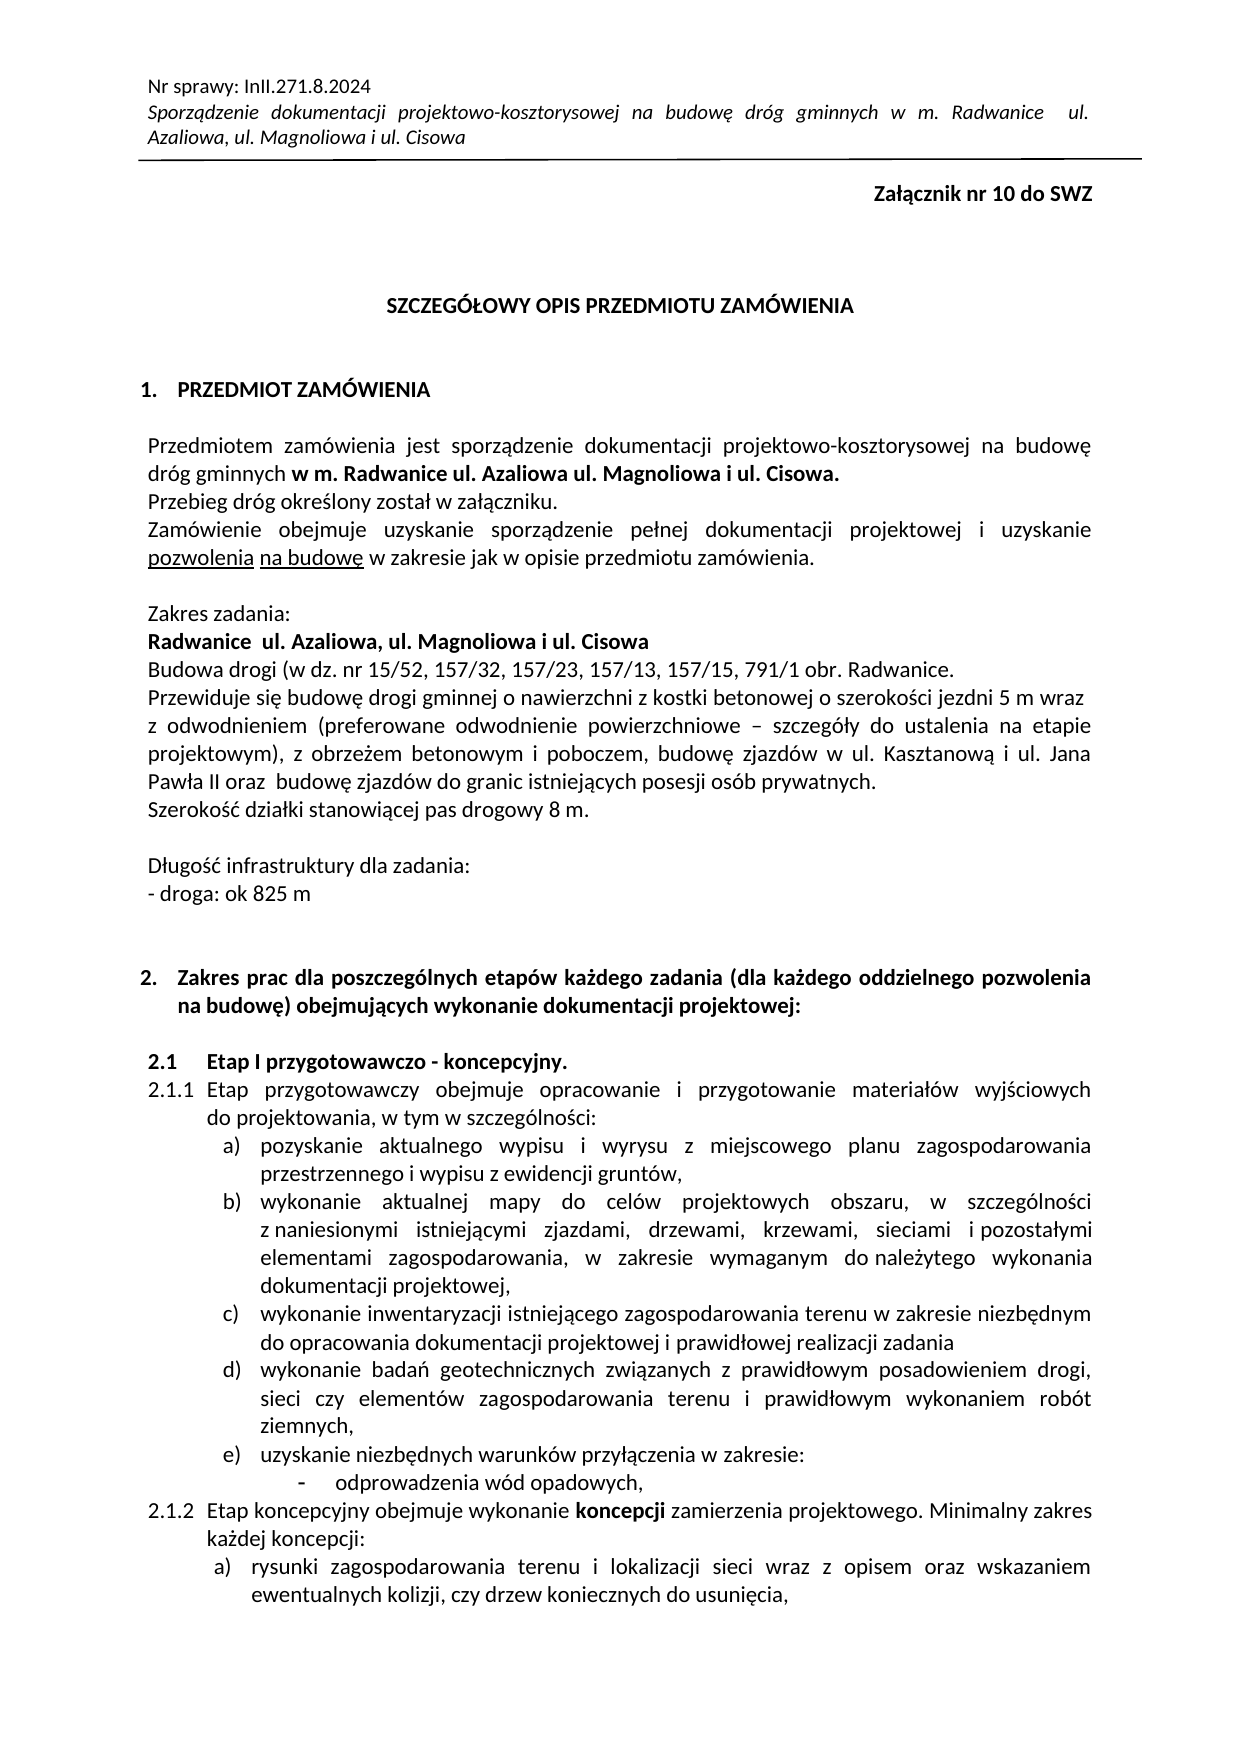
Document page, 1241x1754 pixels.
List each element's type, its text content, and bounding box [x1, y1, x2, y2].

text Zamówienie obejmuje uzyskanie sporządzenie pełnej dokumentacji projektowej i uzyskanie pozwolenia na budowę w zakresie jak w opisie przedmiotu zamówienia. [148, 515, 1093, 571]
text - droga: ok 825 m [148, 879, 1093, 907]
list rysunki zagospodarowania terenu i lokalizacji sieci wraz z opisem oraz wskazaniem ewentualnych kolizji, czy drzew koniecznych do usunięcia, [213, 1552, 1093, 1608]
list wykonanie inwentaryzacji istniejącego zagospodarowania terenu w zakresie niezbędnym do opracowania dokumentacji projektowej i prawidłowej realizacji zadania [223, 1299, 1093, 1356]
text Szerokość działki stanowiącej pas drogowy 8 m. [148, 795, 1093, 823]
text Przedmiotem zamówienia jest sporządzenie dokumentacji projektowo-kosztorysowej na budowę dróg gminnych w m. Radwanice ul. Azaliowa ul. Magnoliowa i ul. Cisowa. [148, 431, 1093, 487]
list Etap koncepcyjny obejmuje wykonanie koncepcji zamierzenia projektowego. Minimalny zakres każdej koncepcji: [148, 1496, 1093, 1552]
list uzyskanie niezbędnych warunków przyłączenia w zakresie: [223, 1440, 1093, 1468]
text Załącznik nr 10 do SWZ [148, 179, 1093, 207]
text Radwanice ul. Azaliowa, ul. Magnoliowa i ul. Cisowa [148, 627, 1093, 655]
list PRZEDMIOT ZAMÓWIENIA [140, 375, 1093, 403]
text Przebieg dróg określony został w załączniku. [148, 487, 1093, 515]
text Zakres zadania: [148, 599, 1093, 627]
list Etap I przygotowawczo - koncepcyjny. [148, 1047, 1093, 1075]
list Etap przygotowawczy obejmuje opracowanie i przygotowanie materiałów wyjściowych do projektowania, w tym w szczególności: [148, 1075, 1093, 1131]
text Długość infrastruktury dla zadania: [148, 851, 1093, 879]
list odprowadzenia wód opadowych, [298, 1468, 1093, 1496]
text Przewiduje się budowę drogi gminnej o nawierzchni z kostki betonowej o szerokości jezdni 5 m wraz z odwodnieniem (preferowane odwodnienie powierzchniowe – szczegóły do ustalenia na etapie projektowym), z obrzeżem betonowym i poboczem, budowę zjazdów w ul. Kasztanową i ul. Jana Pawła II oraz budowę zjazdów do granic istniejących posesji osób prywatnych. [148, 683, 1093, 795]
list wykonanie badań geotechnicznych związanych z prawidłowym posadowieniem drogi, sieci czy elementów zagospodarowania terenu i prawidłowym wykonaniem robót ziemnych, [223, 1356, 1093, 1440]
list wykonanie aktualnej mapy do celów projektowych obszaru, w szczególności z naniesionymi istniejącymi zjazdami, drzewami, krzewami, sieciami i pozostałymi elementami zagospodarowania, w zakresie wymaganym do należytego wykonania dokumentacji projektowej, [223, 1187, 1093, 1299]
list Zakres prac dla poszczególnych etapów każdego zadania (dla każdego oddzielnego pozwolenia na budowę) obejmujących wykonanie dokumentacji projektowej: [140, 963, 1093, 1019]
text Budowa drogi (w dz. nr 15/52, 157/32, 157/23, 157/13, 157/15, 791/1 obr. Radwanice. [148, 655, 1093, 683]
list pozyskanie aktualnego wypisu i wyrysu z miejscowego planu zagospodarowania przestrzennego i wypisu z ewidencji gruntów, [223, 1131, 1093, 1187]
text SZCZEGÓŁOWY OPIS PRZEDMIOTU ZAMÓWIENIA [148, 291, 1093, 319]
